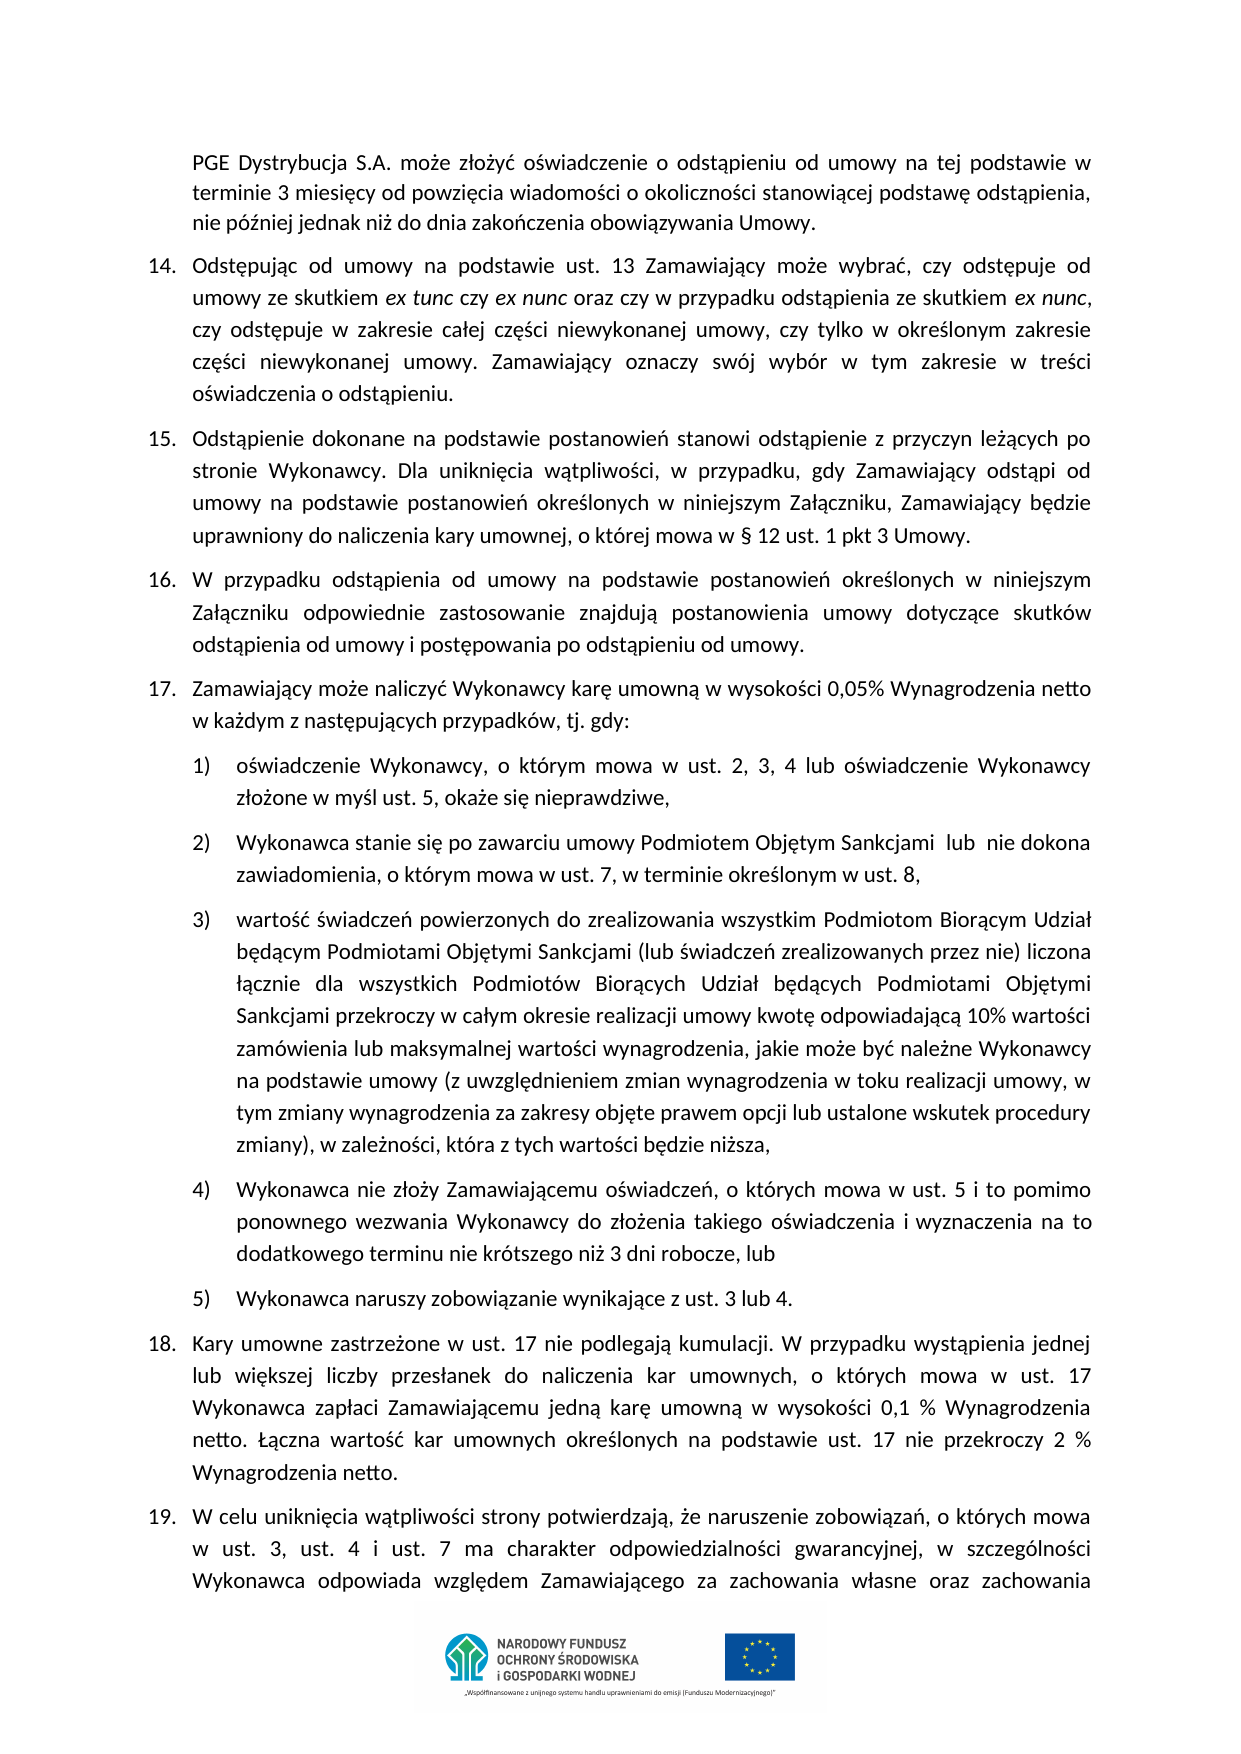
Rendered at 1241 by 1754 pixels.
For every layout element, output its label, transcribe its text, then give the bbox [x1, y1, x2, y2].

list oświadczenie Wykonawcy, o którym mowa w ust. 2, 3, 4 lub oświadczenie Wykonawcy złożone w myśl ust. 5, okaże się nieprawdziwe, [192, 751, 1093, 812]
picture [413, 1601, 827, 1713]
list Kary umowne zastrzeżone w ust. 17 nie podlegają kumulacji. W przypadku wystąpienia jednej lub większej liczby przesłanek do naliczenia kar umownych, o których mowa w ust. 17 Wykonawca zapłaci Zamawiającemu jedną karę umowną w wysokości 0,1 % Wynagrodzenia netto. Łączna wartość kar umownych określonych na podstawie ust. 17 nie przekroczy 2 % Wynagrodzenia netto. [148, 1329, 1093, 1486]
list Zamawiający może naliczyć Wykonawcy karę umowną w wysokości 0,05% Wynagrodzenia netto w każdym z następujących przypadków, tj. gdy: [148, 674, 1093, 735]
list W przypadku odstąpienia od umowy na podstawie postanowień określonych w niniejszym Załączniku odpowiednie zastosowanie znajdują postanowienia umowy dotyczące skutków odstąpienia od umowy i postępowania po odstąpieniu od umowy. [148, 565, 1093, 658]
text PGE Dystrybucja S.A. może złożyć oświadczenie o odstąpieniu od umowy na tej podstawie w terminie 3 miesięcy od powzięcia wiadomości o okoliczności stanowiącej podstawę odstąpienia, nie później jednak niż do dnia zakończenia obowiązywania Umowy. [192, 148, 1093, 236]
list wartość świadczeń powierzonych do zrealizowania wszystkim Podmiotom Biorącym Udział będącym Podmiotami Objętymi Sankcjami (lub świadczeń zrealizowanych przez nie) liczona łącznie dla wszystkich Podmiotów Biorących Udział będących Podmiotami Objętymi Sankcjami przekroczy w całym okresie realizacji umowy kwotę odpowiadającą 10% wartości zamówienia lub maksymalnej wartości wynagrodzenia, jakie może być należne Wykonawcy na podstawie umowy (z uwzględnieniem zmian wynagrodzenia w toku realizacji umowy, w tym zmiany wynagrodzenia za zakresy objęte prawem opcji lub ustalone wskutek procedury zmiany), w zależności, która z tych wartości będzie niższa, [192, 905, 1093, 1158]
list Wykonawca stanie się po zawarciu umowy Podmiotem Objętym Sankcjami lub nie dokona zawiadomienia, o którym mowa w ust. 7, w terminie określonym w ust. 8, [192, 828, 1093, 888]
list Wykonawca nie złoży Zamawiającemu oświadczeń, o których mowa w ust. 5 i to pomimo ponownego wezwania Wykonawcy do złożenia takiego oświadczenia i wyznaczenia na to dodatkowego terminu nie krótszego niż 3 dni robocze, lub [192, 1175, 1093, 1267]
list Odstępując od umowy na podstawie ust. 13 Zamawiający może wybrać, czy odstępuje od umowy ze skutkiem ex tunc czy ex nunc oraz czy w przypadku odstąpienia ze skutkiem ex nunc, czy odstępuje w zakresie całej części niewykonanej umowy, czy tylko w określonym zakresie części niewykonanej umowy. Zamawiający oznaczy swój wybór w tym zakresie w treści oświadczenia o odstąpieniu. [148, 251, 1093, 407]
list Odstąpienie dokonane na podstawie postanowień stanowi odstąpienie z przyczyn leżących po stronie Wykonawcy. Dla uniknięcia wątpliwości, w przypadku, gdy Zamawiający odstąpi od umowy na podstawie postanowień określonych w niniejszym Załączniku, Zamawiający będzie uprawniony do naliczenia kary umownej, o której mowa w § 12 ust. 1 pkt 3 Umowy. [148, 424, 1093, 549]
list Wykonawca naruszy zobowiązanie wynikające z ust. 3 lub 4. [192, 1284, 1093, 1312]
